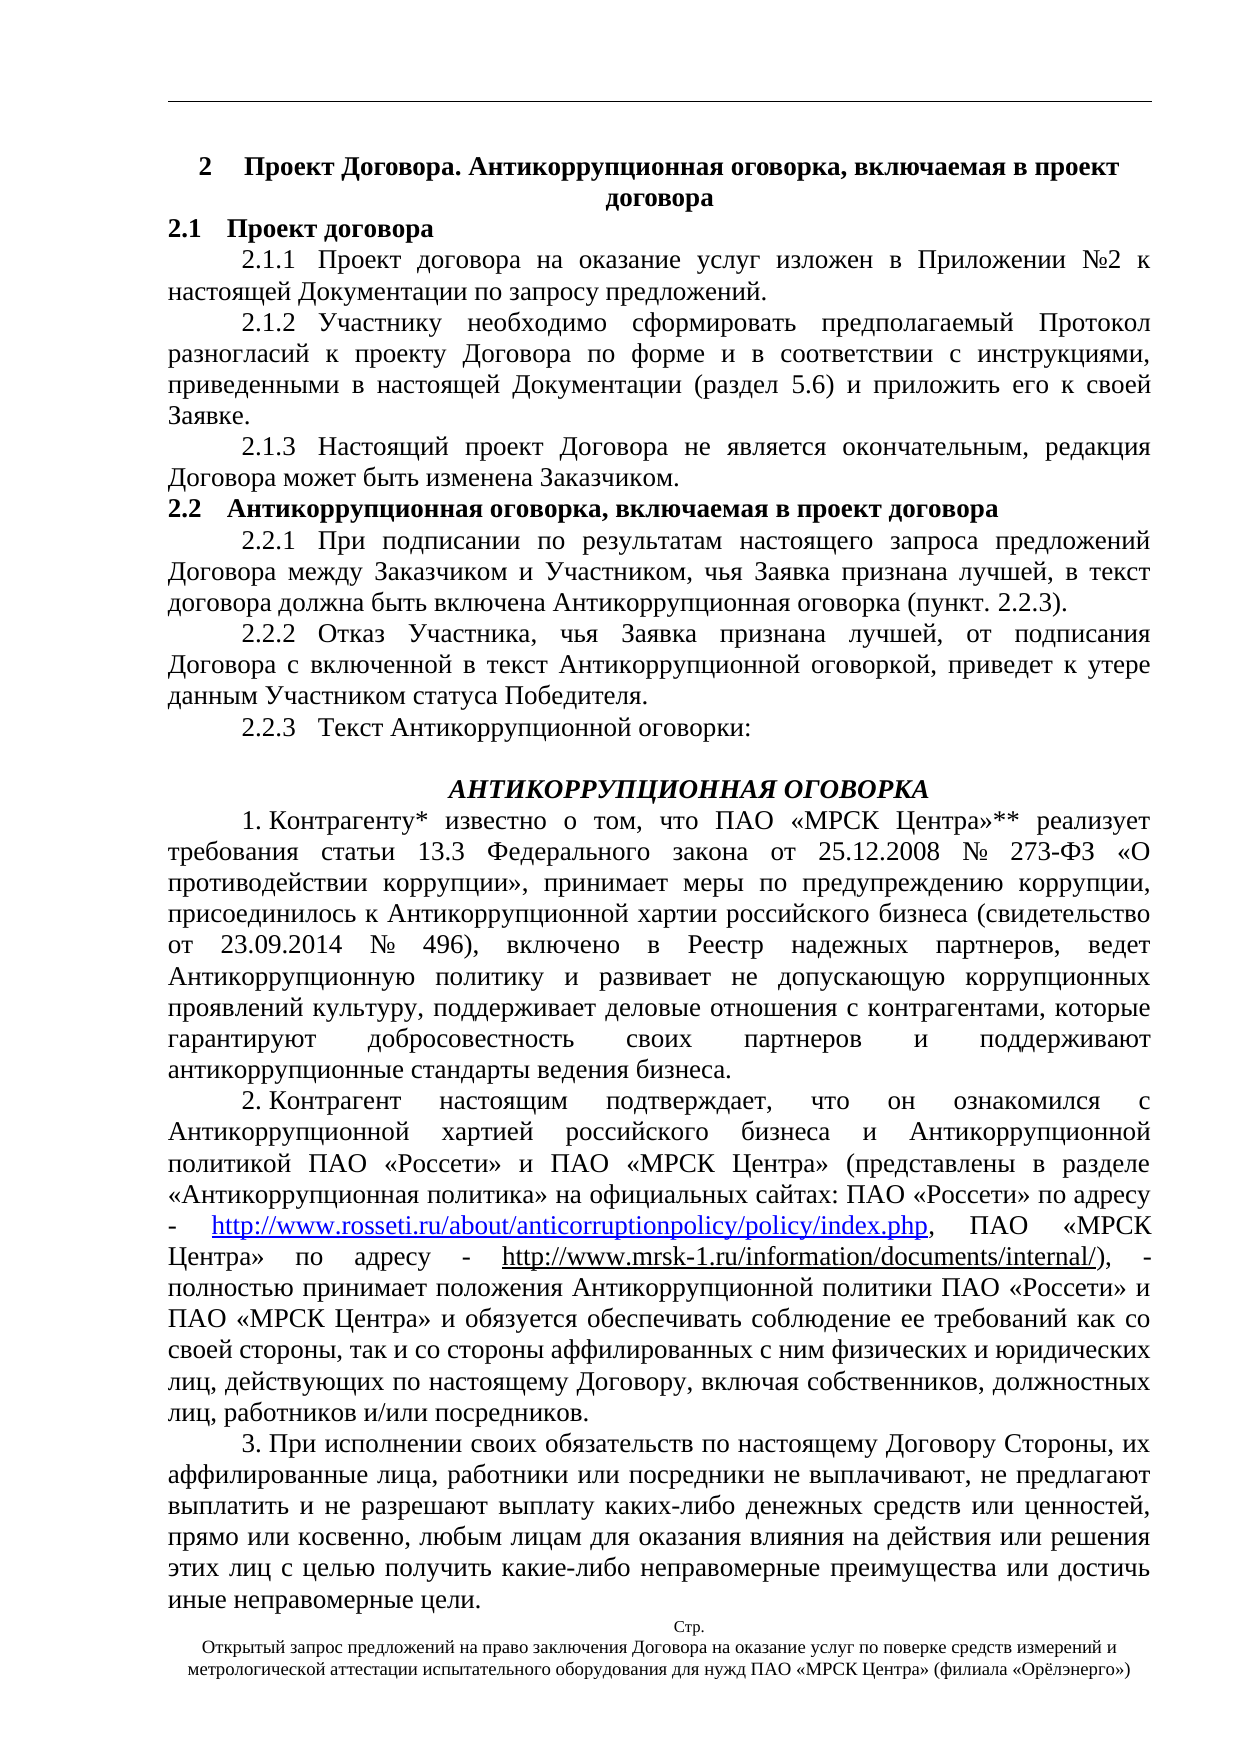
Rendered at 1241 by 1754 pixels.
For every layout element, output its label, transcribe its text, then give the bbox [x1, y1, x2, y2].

text АНТИКОРРУПЦИОННАЯ ОГОВОРКА [168, 773, 1152, 804]
text 3. При исполнении своих обязательств по настоящему Договору Стороны, их аффилированные лица, работники или посредники не выплачивают, не предлагают выплатить и не разрешают выплату каких-либо денежных средств или ценностей, прямо или косвенно, любым лицам для оказания влияния на действия или решения этих лиц с целью получить какие-либо неправомерные преимущества или достичь иные неправомерные цели. [168, 1427, 1152, 1614]
text 1. Контрагенту* известно о том, что ПАО «МРСК Центра»** реализует требования статьи 13.3 Федерального закона от 25.12.2008 № 273-ФЗ «О противодействии коррупции», принимает меры по предупреждению коррупции, присоединилось к Антикоррупционной хартии российского бизнеса (свидетельство от 23.09.2014 № 496), включено в Реестр надежных партнеров, ведет Антикоррупционную политику и развивает не допускающую коррупционных проявлений культуру, поддерживает деловые отношения с контрагентами, которые гарантируют добросовестность своих партнеров и поддерживают антикоррупционные стандарты ведения бизнеса. [168, 804, 1152, 1084]
text 2. Контрагент настоящим подтверждает, что он ознакомился с Антикоррупционной хартией российского бизнеса и Антикоррупционной политикой ПАО «Россети» и ПАО «МРСК Центра» (представлены в разделе «Антикоррупционная политика» на официальных сайтах: ПАО «Россети» по адресу - http://www.rosseti.ru/about/anticorruptionpolicy/policy/index.php, ПАО «МРСК Центра» по адресу - http://www.mrsk-1.ru/information/documents/internal/), - полностью принимает положения Антикоррупционной политики ПАО «Россети» и ПАО «МРСК Центра» и обязуется обеспечивать соблюдение ее требований как со своей стороны, так и со стороны аффилированных с ним физических и юридических лиц, действующих по настоящему Договору, включая собственников, должностных лиц, работников и/или посредников. [168, 1084, 1152, 1427]
subtitle Отказ Участника, чья Заявка признана лучшей, от подписания Договора с включенной в текст Антикоррупционной оговоркой, приведет к утере данным Участником статуса Победителя. [168, 617, 1152, 711]
subtitle Проект договора [168, 212, 1152, 243]
subtitle Проект Договора. Антикоррупционная оговорка, включаемая в проект договора [166, 150, 1152, 212]
subtitle Настоящий проект Договора не является окончательным, редакция Договора может быть изменена Заказчиком. [168, 430, 1152, 493]
subtitle Участнику необходимо сформировать предполагаемый Протокол разногласий к проекту Договора по форме и в соответствии с инструкциями, приведенными в настоящей Документации (раздел 5.6) и приложить его к своей Заявке. [168, 306, 1152, 430]
subtitle Антикоррупционная оговорка, включаемая в проект договора [168, 493, 1152, 524]
subtitle Текст Антикоррупционной оговорки: [168, 711, 1152, 742]
subtitle При подписании по результатам настоящего запроса предложений Договора между Заказчиком и Участником, чья Заявка признана лучшей, в текст договора должна быть включена Антикоррупционная оговорка (пункт. 2.2.3). [168, 524, 1152, 617]
subtitle Проект договора на оказание услуг изложен в Приложении №2 к настоящей Документации по запросу предложений. [168, 243, 1152, 306]
